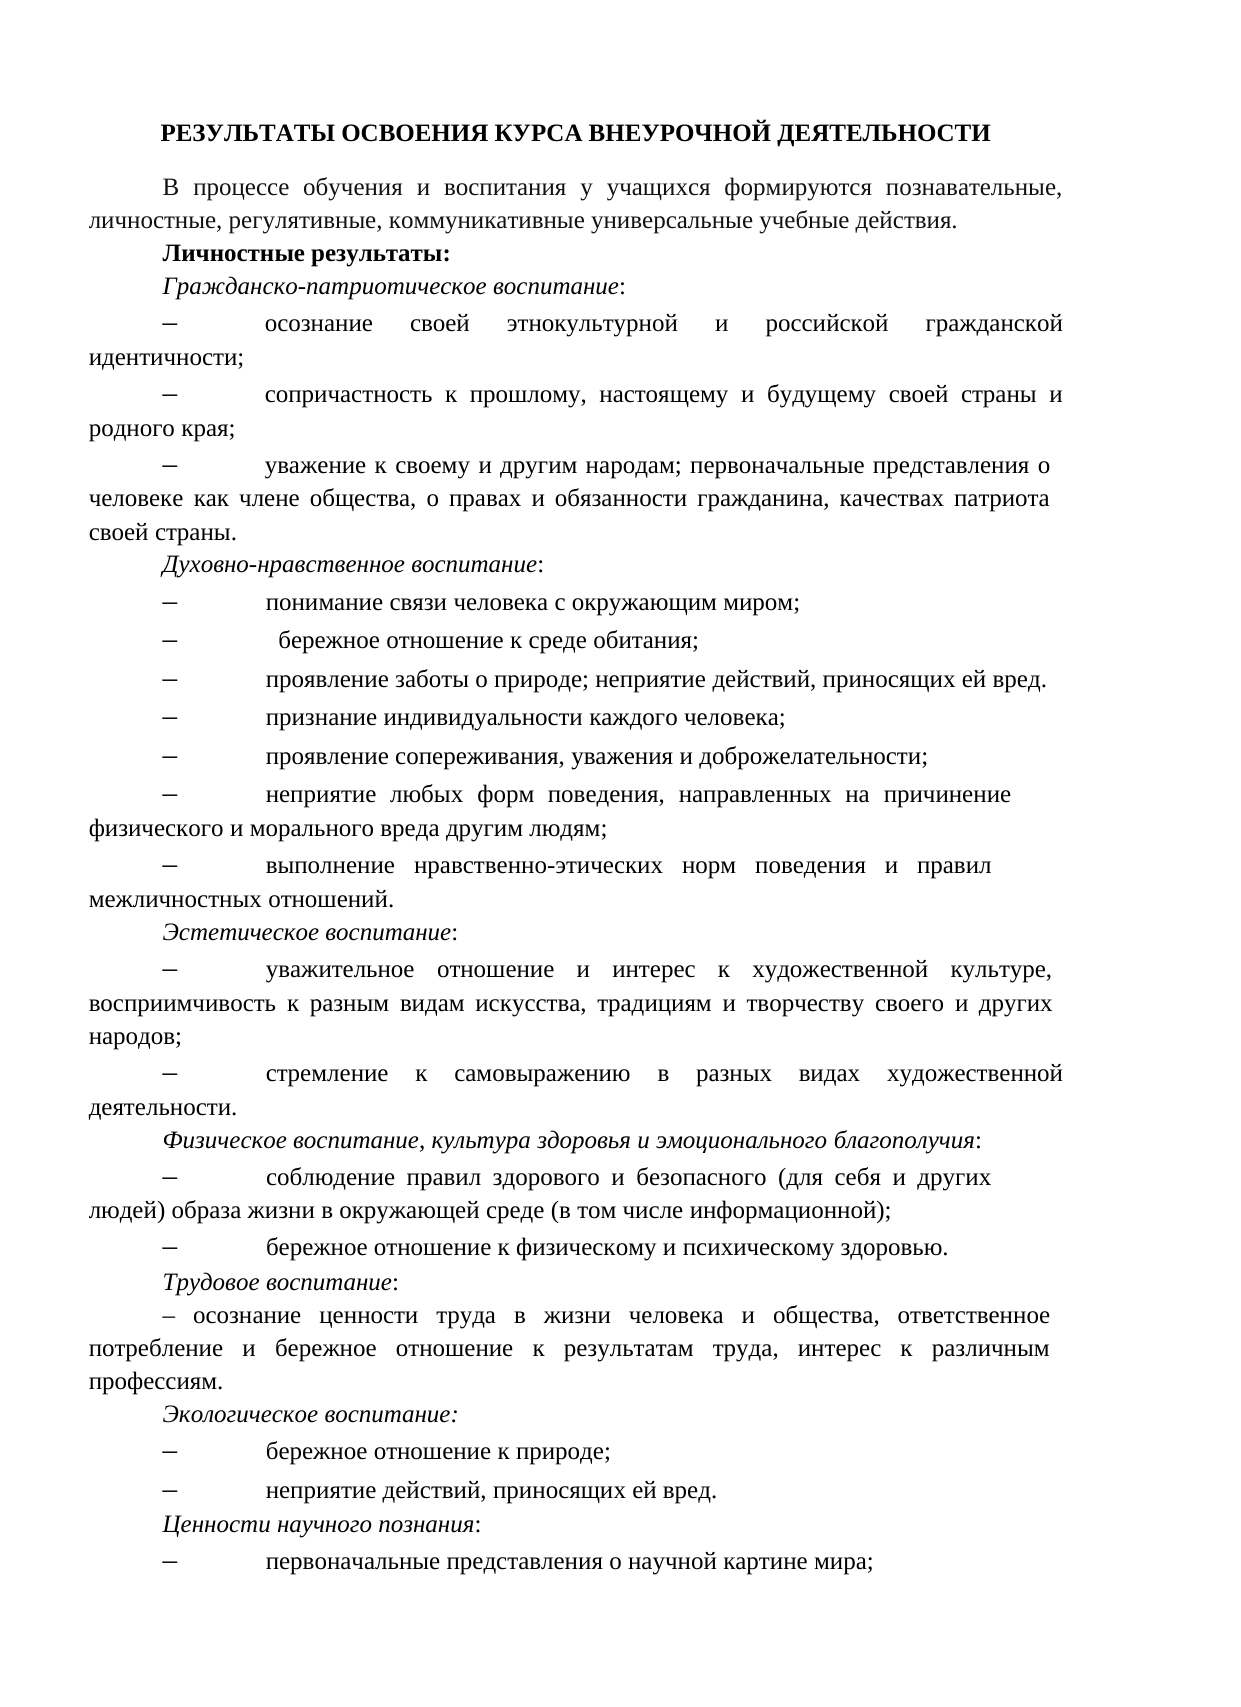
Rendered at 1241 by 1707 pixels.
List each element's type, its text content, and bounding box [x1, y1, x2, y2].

text В процессе обучения и воспитания у учащихся формируются познавательные, личностные, регулятивные, коммуникативные универсальные учебные действия. [88, 172, 1063, 234]
text Эстетическое воспитание: [88, 917, 1063, 946]
text Гражданско-патриотическое воспитание: [88, 271, 1063, 300]
list первоначальные представления о научной картине мира; [88, 1542, 1063, 1576]
list бережное отношение к физическому и психическому здоровью. [88, 1228, 1063, 1262]
list бережное отношение к среде обитания; [88, 621, 1063, 655]
list осознание своей этнокультурной и российской гражданской идентичности; [88, 304, 1063, 371]
list понимание связи человека с окружающим миром; [88, 583, 1063, 616]
list неприятие действий, приносящих ей вред. [88, 1471, 1063, 1504]
text Ценности научного познания: [88, 1509, 1063, 1538]
text РЕЗУЛЬТАТЫ ОСВОЕНИЯ КУРСА ВНЕУРОЧНОЙ ДЕЯТЕЛЬНОСТИ [88, 118, 1063, 147]
text Личностные результаты: [88, 238, 1041, 267]
list стремление к самовыражению в разных видах художественной деятельности. [88, 1054, 1063, 1120]
list сопричастность к прошлому, настоящему и будущему своей страны и родного края; [88, 375, 1063, 441]
list признание индивидуальности каждого человека; [88, 698, 1063, 732]
text Экологическое воспитание: [88, 1399, 1063, 1428]
list проявление сопереживания, уважения и доброжелательности; [88, 737, 1063, 770]
list уважительное отношение и интерес к художественной культуре, восприимчивость к разным видам искусства, традициям и творчеству своего и других народов; [88, 950, 1052, 1049]
list уважение к своему и другим народам; первоначальные представления о человеке как члене общества, о правах и обязанности гражданина, качествах патриота своей страны. [88, 446, 1051, 545]
list бережное отношение к природе; [88, 1432, 1063, 1466]
list выполнение нравственно-этических норм поведения и правил межличностных отношений. [88, 846, 992, 913]
text – осознание ценности труда в жизни человека и общества, ответственное потребление и бережное отношение к результатам труда, интерес к различным профессиям. [88, 1300, 1050, 1395]
list неприятие любых форм поведения, направленных на причинение физического и морального вреда другим людям; [88, 775, 1011, 842]
text Духовно-нравственное воспитание: [88, 549, 1063, 578]
list проявление заботы о природе; неприятие действий, приносящих ей вред. [88, 660, 1063, 693]
text Физическое воспитание, культура здоровья и эмоционального благополучия: [88, 1125, 1063, 1153]
list соблюдение правил здорового и безопасного (для себя и других людей) образа жизни в окружающей среде (в том числе информационной); [88, 1158, 992, 1224]
text Трудовое воспитание: [88, 1267, 1063, 1296]
